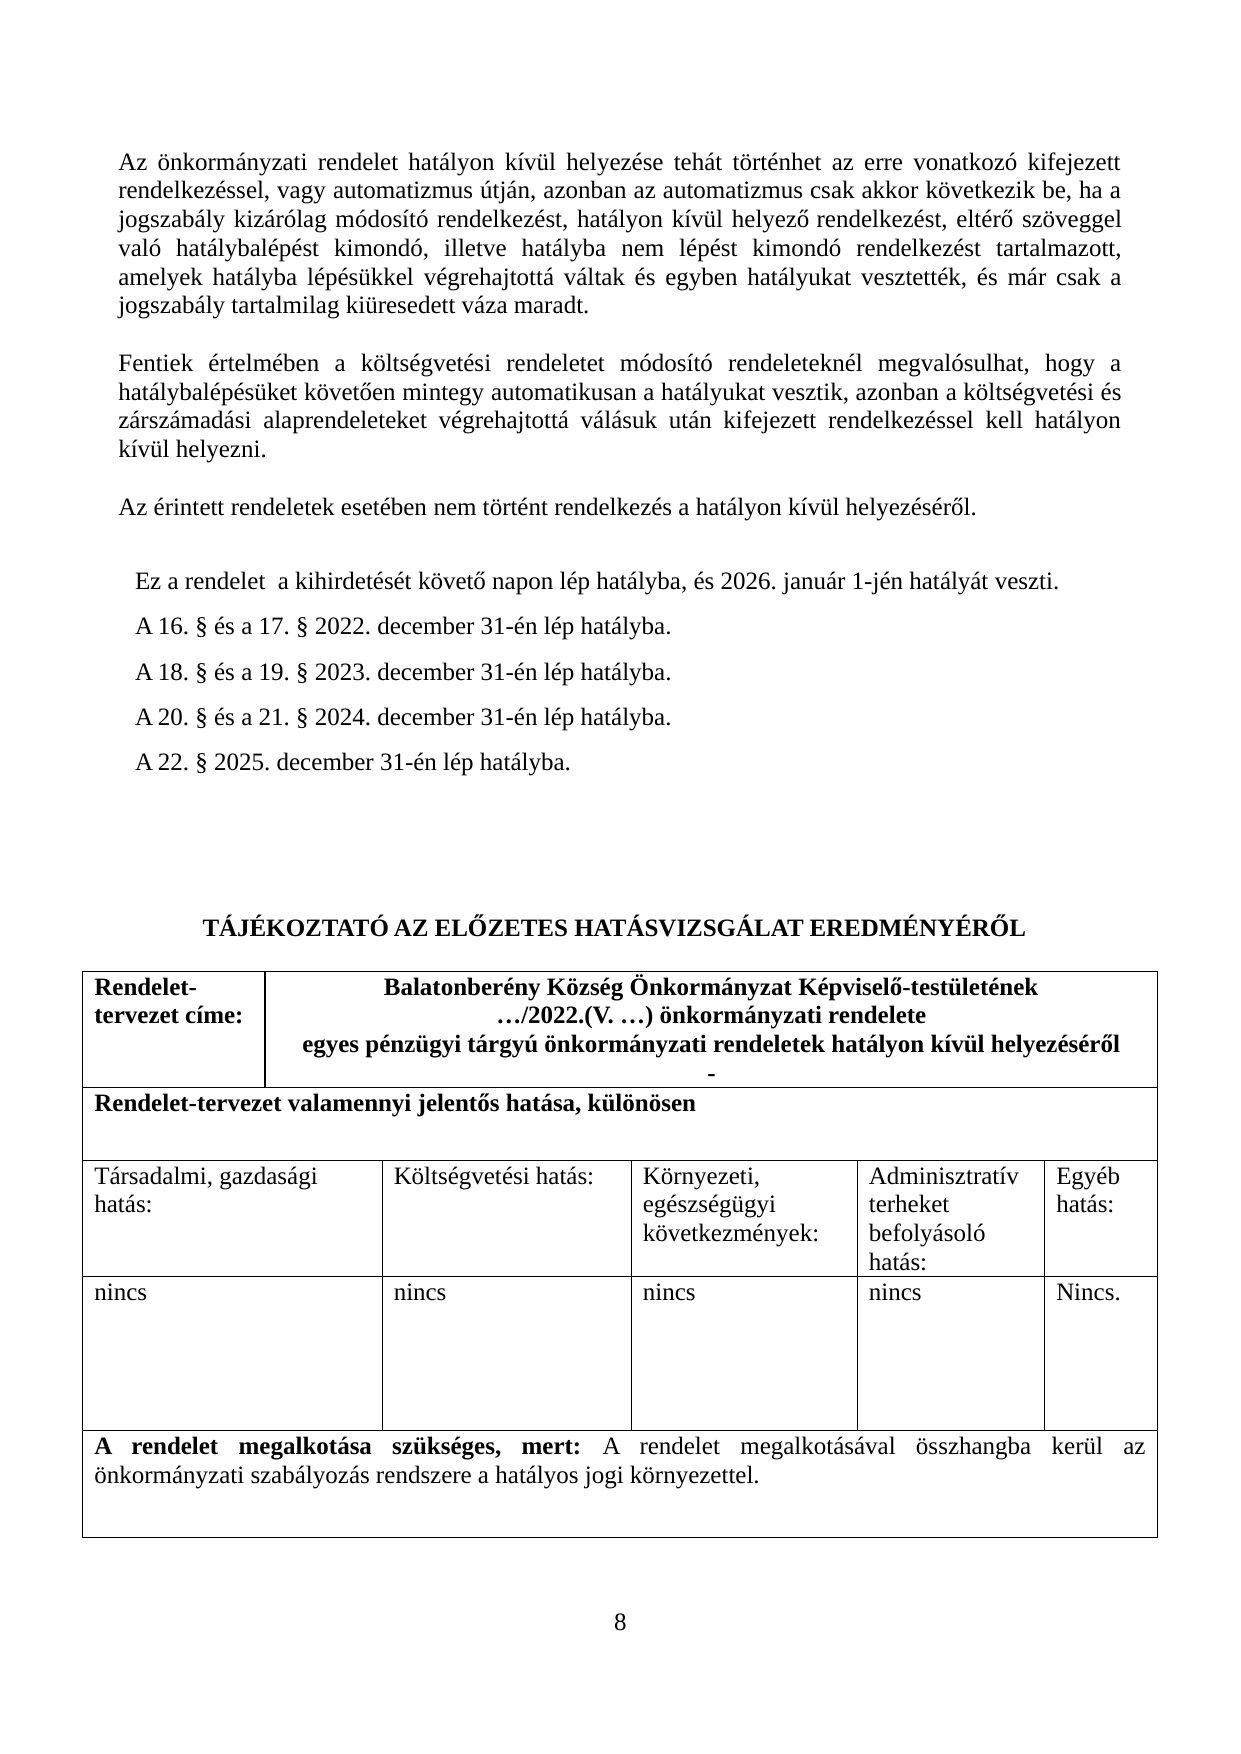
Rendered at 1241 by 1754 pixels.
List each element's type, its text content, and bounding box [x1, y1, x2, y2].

table_header Rendelet-tervezet címe: [83, 972, 264, 1087]
text A 16. § és a 17. § 2022. december 31-én lép hatályba. [135, 611, 1106, 640]
table_cell A rendelet megalkotása szükséges, mert: A rendelet megalkotásával összhangba kerül az önkormányzati szabályozás rendszere a hatályos jogi környezettel. [83, 1431, 1157, 1537]
text Fentiek értelmében a költségvetési rendeletet módosító rendeleteknél megvalósulhat, hogy a hatálybalépésüket követően mintegy automatikusan a hatályukat vesztik, azonban a költségvetési és zárszámadási alaprendeleteket végrehajtottá válásuk után kifejezett rendelkezéssel kell hatályon kívül helyezni. [118, 348, 1122, 463]
table_cell Környezeti, egészségügyi következmények: [632, 1161, 857, 1276]
table_cell nincs [383, 1277, 631, 1430]
table_cell Társadalmi, gazdasági hatás: [83, 1161, 382, 1276]
text A 22. § 2025. december 31-én lép hatályba. [135, 747, 1106, 776]
text Az érintett rendeletek esetében nem történt rendelkezés a hatályon kívül helyezéséről. [118, 492, 1122, 521]
table_header Balatonberény Község Önkormányzat Képviselő-testületének …/2022.(V. …) önkormányzati rendelete egyes pénzügyi tárgyú önkormányzati rendeletek hatályon kívül helyezéséről - [266, 972, 1157, 1087]
table_cell Nincs. [1045, 1277, 1157, 1430]
table_cell nincs [632, 1277, 857, 1430]
table_cell Költségvetési hatás: [383, 1161, 631, 1276]
table_cell nincs [858, 1277, 1044, 1430]
table_cell Rendelet-tervezet valamennyi jelentős hatása, különösen [83, 1088, 1157, 1160]
text Az önkormányzati rendelet hatályon kívül helyezése tehát történhet az erre vonatkozó kifejezett rendelkezéssel, vagy automatizmus útján, azonban az automatizmus csak akkor következik be, ha a jogszabály kizárólag módosító rendelkezést, hatályon kívül helyező rendelkezést, eltérő szöveggel való hatálybalépést kimondó, illetve hatályba nem lépést kimondó rendelkezést tartalmazott, amelyek hatályba lépésükkel végrehajtottá váltak és egyben hatályukat vesztették, és már csak a jogszabály tartalmilag kiüresedett váza maradt. [118, 147, 1122, 319]
table_cell Egyéb hatás: [1045, 1161, 1157, 1276]
text A 20. § és a 21. § 2024. december 31-én lép hatályba. [135, 702, 1106, 731]
text Ez a rendelet a kihirdetését követő napon lép hatályba, és 2026. január 1-jén hatályát veszti. [135, 566, 1106, 595]
text TÁJÉKOZTATÓ AZ ELŐZETES HATÁSVIZSGÁLAT EREDMÉNYÉRŐL [59, 913, 1170, 942]
text A 18. § és a 19. § 2023. december 31-én lép hatályba. [135, 657, 1106, 685]
table_cell nincs [83, 1277, 382, 1430]
